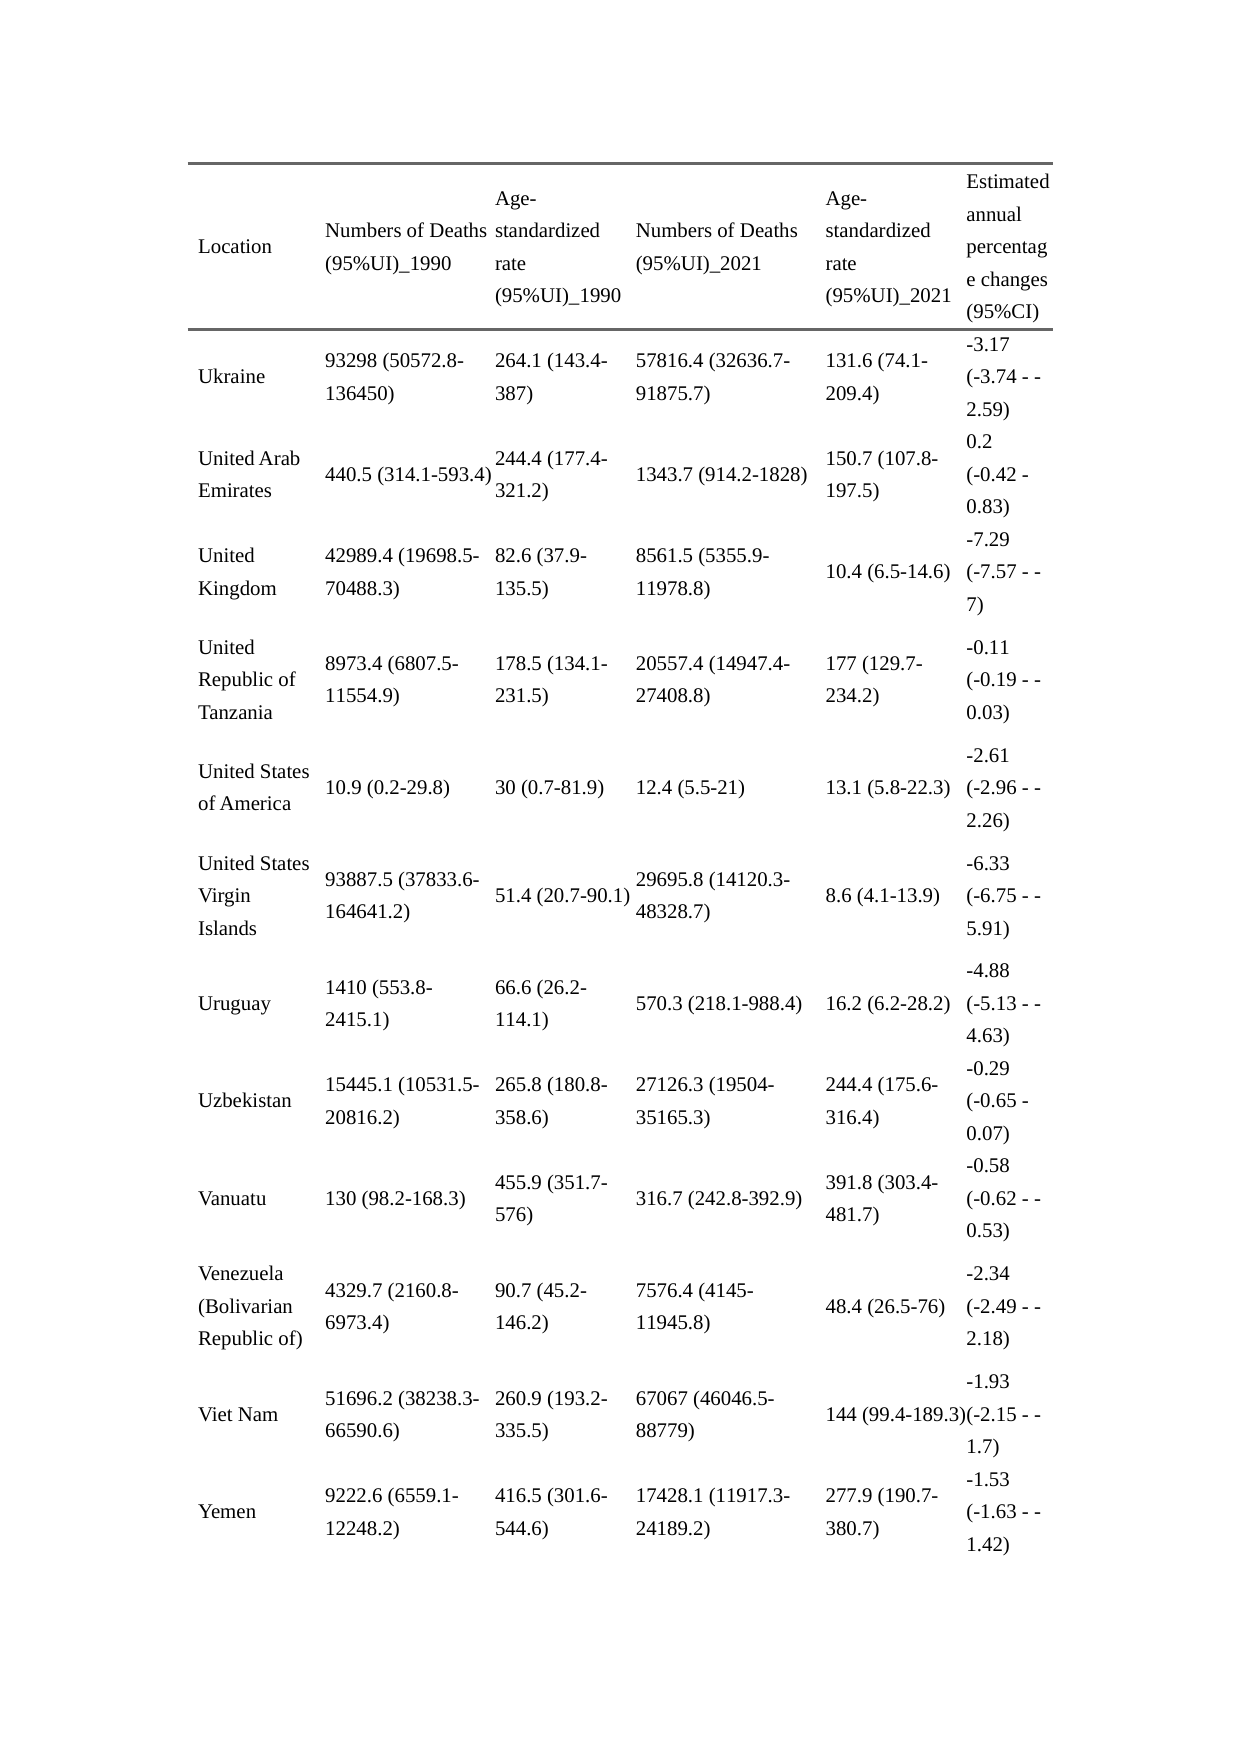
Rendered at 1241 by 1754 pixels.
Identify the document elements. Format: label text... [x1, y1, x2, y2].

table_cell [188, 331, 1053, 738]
table_header Age-standardized rate (95%UI)_1990 [495, 165, 636, 328]
table_header Numbers of Deaths (95%UI)_1990 [325, 165, 495, 328]
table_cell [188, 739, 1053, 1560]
table_header Numbers of Deaths (95%UI)_2021 [636, 165, 825, 328]
table_header Location [188, 165, 325, 328]
table_header Age-standardized rate (95%UI)_2021 [825, 165, 966, 328]
table_header Estimated annual percentage changes (95%CI) [966, 165, 1053, 328]
